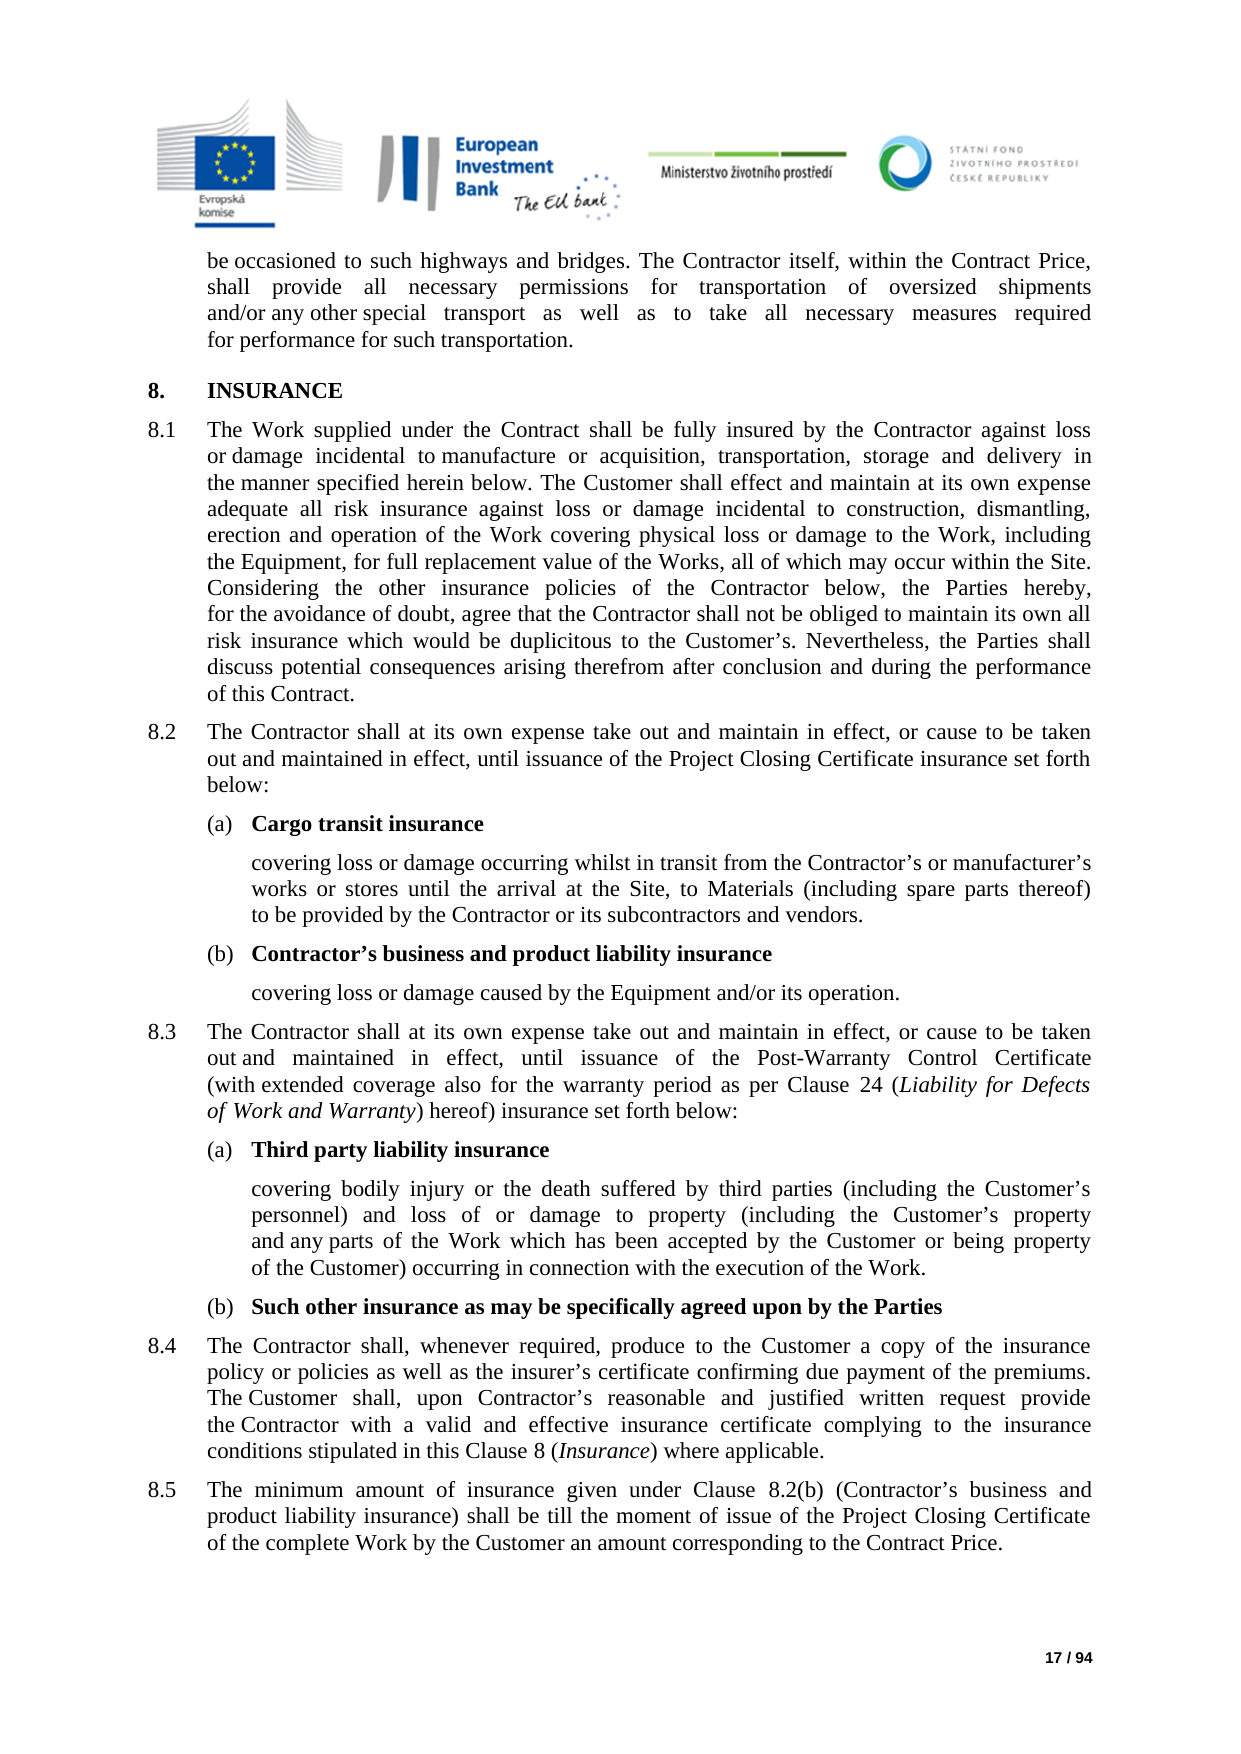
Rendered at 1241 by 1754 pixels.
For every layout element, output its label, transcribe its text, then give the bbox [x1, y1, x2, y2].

text The Work supplied under the Contract shall be fully insured by the Contractor against loss or damage incidental to manufacture or acquisition, transportation, storage and delivery in the manner specified herein below. The Customer shall effect and maintain at its own expense adequate all risk insurance against loss or damage incidental to construction, dismantling, erection and operation of the Work covering physical loss or damage to the Work, including the Equipment, for full replacement value of the Works, all of which may occur within the Site. Considering the other insurance policies of the Contractor below, the Parties hereby, for the avoidance of doubt, agree that the Contractor shall not be obliged to maintain its own all risk insurance which would be duplicitous to the Customer’s. Nevertheless, the Parties shall discuss potential consequences arising therefrom after conclusion and during the performance of this Contract. [148, 416, 1092, 706]
text The Contractor shall at its own expense take out and maintain in effect, or cause to be taken out and maintained in effect, until issuance of the Project Closing Certificate insurance set forth below: [148, 718, 1092, 797]
text Such other insurance as may be specifically agreed upon by the Parties [207, 1293, 1092, 1319]
list covering bodily injury or the death suffered by third parties (including the Customer’s personnel) and loss of or damage to property (including the Customer’s property and any parts of the Work which has been accepted by the Customer or being property of the Customer) occurring in connection with the execution of the Work. [251, 1175, 1092, 1280]
list covering loss or damage caused by the Equipment and/or its operation. [251, 979, 1092, 1006]
text Cargo transit insurance [207, 810, 1092, 836]
list covering loss or damage occurring whilst in transit from the Contractor’s or manufacturer’s works or stores until the arrival at the Site, to Materials (including spare parts thereof) to be provided by the Contractor or its subcontractors and vendors. [251, 849, 1092, 928]
text Third party liability insurance [207, 1136, 1092, 1162]
text INSURANCE [148, 377, 1092, 403]
picture [147, 87, 1093, 235]
text The minimum amount of insurance given under Clause 8.2(b) (Contractor’s business and product liability insurance) shall be till the moment of issue of the Project Closing Certificate of the complete Work by the Customer an amount corresponding to the Contract Price. [148, 1476, 1092, 1555]
text The Contractor shall at its own expense take out and maintain in effect, or cause to be taken out and maintained in effect, until issuance of the Post-Warranty Control Certificate (with extended coverage also for the warranty period as per Clause 24 (Liability for Defects of Work and Warranty) hereof) insurance set forth below: [148, 1018, 1092, 1123]
text Contractor’s business and product liability insurance [207, 940, 1092, 967]
text The Contractor shall, whenever required, produce to the Customer a copy of the insurance policy or policies as well as the insurer’s certificate confirming due payment of the premiums. The Customer shall, upon Contractor’s reasonable and justified written request provide the Contractor with a valid and effective insurance certificate complying to the insurance conditions stipulated in this Clause 8 (Insurance) where applicable. [148, 1332, 1092, 1463]
